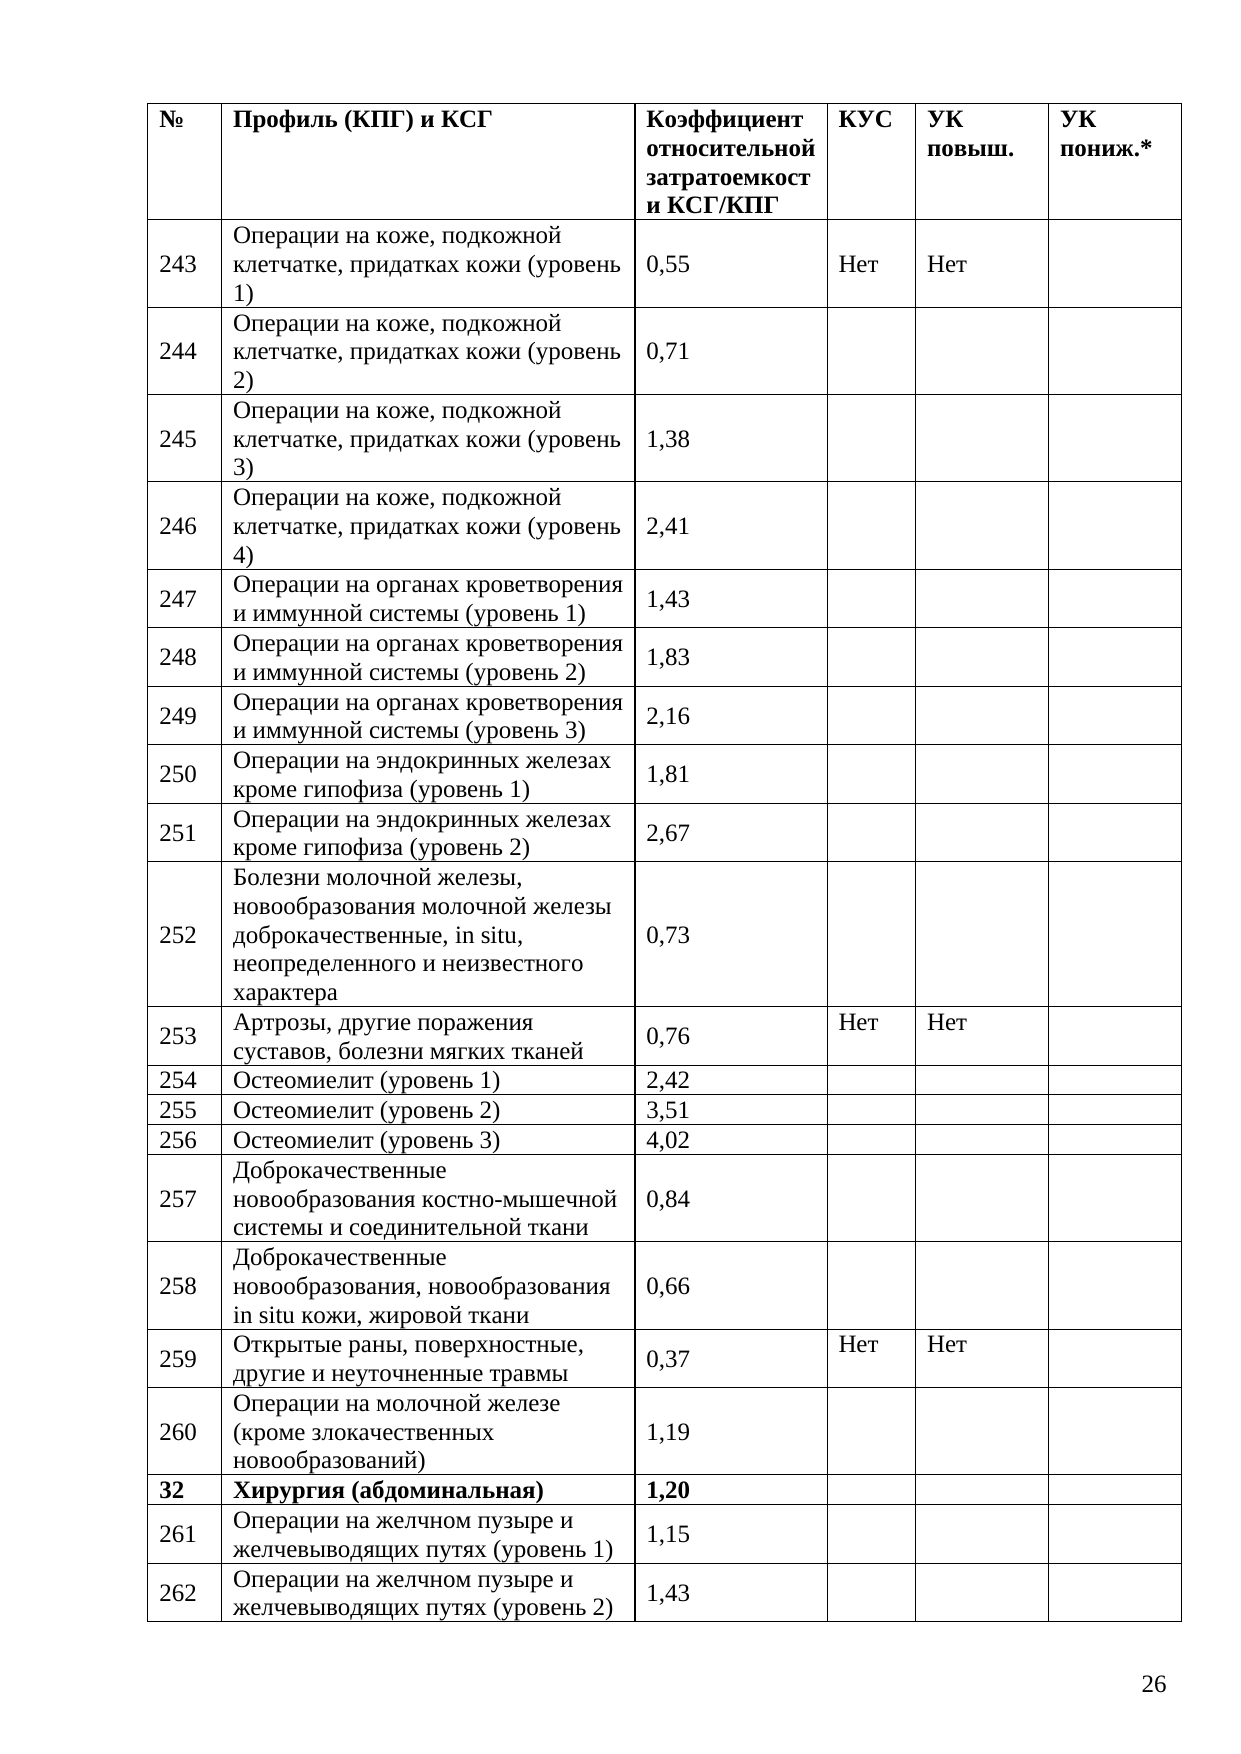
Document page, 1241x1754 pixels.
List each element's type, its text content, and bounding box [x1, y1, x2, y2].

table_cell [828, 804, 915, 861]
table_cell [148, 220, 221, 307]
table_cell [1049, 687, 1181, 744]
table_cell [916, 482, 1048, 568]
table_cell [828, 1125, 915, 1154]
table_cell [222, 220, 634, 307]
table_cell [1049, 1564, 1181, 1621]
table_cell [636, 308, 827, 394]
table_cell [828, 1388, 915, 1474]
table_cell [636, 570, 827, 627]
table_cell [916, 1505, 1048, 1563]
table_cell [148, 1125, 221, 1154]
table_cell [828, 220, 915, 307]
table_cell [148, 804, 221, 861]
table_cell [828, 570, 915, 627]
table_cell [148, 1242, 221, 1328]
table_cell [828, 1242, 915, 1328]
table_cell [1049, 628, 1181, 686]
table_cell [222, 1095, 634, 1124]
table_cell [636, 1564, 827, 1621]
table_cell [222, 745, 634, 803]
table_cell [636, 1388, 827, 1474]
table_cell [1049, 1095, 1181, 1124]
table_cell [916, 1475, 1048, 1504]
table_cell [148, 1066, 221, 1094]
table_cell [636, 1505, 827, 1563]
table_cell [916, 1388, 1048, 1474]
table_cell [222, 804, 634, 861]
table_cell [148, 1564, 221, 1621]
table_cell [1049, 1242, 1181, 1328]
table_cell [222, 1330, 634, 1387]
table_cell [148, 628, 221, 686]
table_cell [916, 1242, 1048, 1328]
table_header УК пониж.* [1049, 104, 1181, 219]
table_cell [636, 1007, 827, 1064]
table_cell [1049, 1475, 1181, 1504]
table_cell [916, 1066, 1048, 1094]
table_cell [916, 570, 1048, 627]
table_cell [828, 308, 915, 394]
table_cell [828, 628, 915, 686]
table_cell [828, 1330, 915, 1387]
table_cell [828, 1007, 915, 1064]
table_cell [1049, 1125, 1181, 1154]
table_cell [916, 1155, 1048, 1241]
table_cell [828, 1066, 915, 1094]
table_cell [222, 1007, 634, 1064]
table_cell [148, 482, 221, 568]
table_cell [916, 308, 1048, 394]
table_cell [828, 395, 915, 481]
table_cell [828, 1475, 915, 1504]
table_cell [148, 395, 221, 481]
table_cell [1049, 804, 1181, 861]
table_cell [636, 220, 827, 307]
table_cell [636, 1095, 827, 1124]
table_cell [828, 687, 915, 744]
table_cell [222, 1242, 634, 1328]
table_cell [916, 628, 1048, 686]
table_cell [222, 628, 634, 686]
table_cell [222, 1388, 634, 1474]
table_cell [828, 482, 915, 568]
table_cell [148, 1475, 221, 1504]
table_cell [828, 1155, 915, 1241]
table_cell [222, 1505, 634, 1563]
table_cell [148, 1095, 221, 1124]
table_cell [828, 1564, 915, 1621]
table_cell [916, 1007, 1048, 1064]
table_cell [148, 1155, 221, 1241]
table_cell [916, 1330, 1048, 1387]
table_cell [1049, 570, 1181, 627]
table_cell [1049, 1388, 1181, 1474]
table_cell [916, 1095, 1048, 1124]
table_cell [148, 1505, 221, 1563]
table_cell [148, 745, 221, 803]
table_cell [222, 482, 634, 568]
table_header УК повыш. [916, 104, 1048, 219]
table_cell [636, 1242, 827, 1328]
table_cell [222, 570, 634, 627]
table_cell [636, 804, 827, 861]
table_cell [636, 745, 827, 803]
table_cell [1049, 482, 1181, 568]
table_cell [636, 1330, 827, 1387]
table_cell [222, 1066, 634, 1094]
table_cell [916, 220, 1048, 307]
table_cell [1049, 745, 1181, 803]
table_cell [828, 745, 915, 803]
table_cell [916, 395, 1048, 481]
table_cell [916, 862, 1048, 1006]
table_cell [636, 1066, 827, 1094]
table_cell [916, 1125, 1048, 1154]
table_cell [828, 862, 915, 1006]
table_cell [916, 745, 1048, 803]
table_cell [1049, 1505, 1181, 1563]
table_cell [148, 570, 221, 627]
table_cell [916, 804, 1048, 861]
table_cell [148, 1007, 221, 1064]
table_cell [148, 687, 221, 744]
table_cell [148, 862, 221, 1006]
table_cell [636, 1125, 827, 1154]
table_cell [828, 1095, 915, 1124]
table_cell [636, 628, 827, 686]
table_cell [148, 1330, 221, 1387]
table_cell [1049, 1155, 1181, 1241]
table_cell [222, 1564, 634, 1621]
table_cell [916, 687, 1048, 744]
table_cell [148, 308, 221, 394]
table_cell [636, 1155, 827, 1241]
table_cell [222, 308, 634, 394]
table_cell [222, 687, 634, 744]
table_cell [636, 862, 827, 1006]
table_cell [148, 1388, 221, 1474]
table_header КУС [828, 104, 915, 219]
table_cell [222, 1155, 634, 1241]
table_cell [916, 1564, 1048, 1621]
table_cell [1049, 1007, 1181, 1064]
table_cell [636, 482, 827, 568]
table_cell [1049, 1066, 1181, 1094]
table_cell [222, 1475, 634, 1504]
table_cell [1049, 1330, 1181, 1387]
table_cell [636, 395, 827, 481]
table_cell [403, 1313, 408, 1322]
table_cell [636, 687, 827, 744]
table_header № [148, 104, 221, 219]
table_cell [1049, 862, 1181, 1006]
table_header Коэффициент относительной затратоемкости КСГ/КПГ [636, 104, 827, 219]
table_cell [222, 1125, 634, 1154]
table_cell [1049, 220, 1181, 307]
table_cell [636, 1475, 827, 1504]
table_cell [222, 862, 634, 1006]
table_header Профиль (КПГ) и КСГ [222, 104, 634, 219]
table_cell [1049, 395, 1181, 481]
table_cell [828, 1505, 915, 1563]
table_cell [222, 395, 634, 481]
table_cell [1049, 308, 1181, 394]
